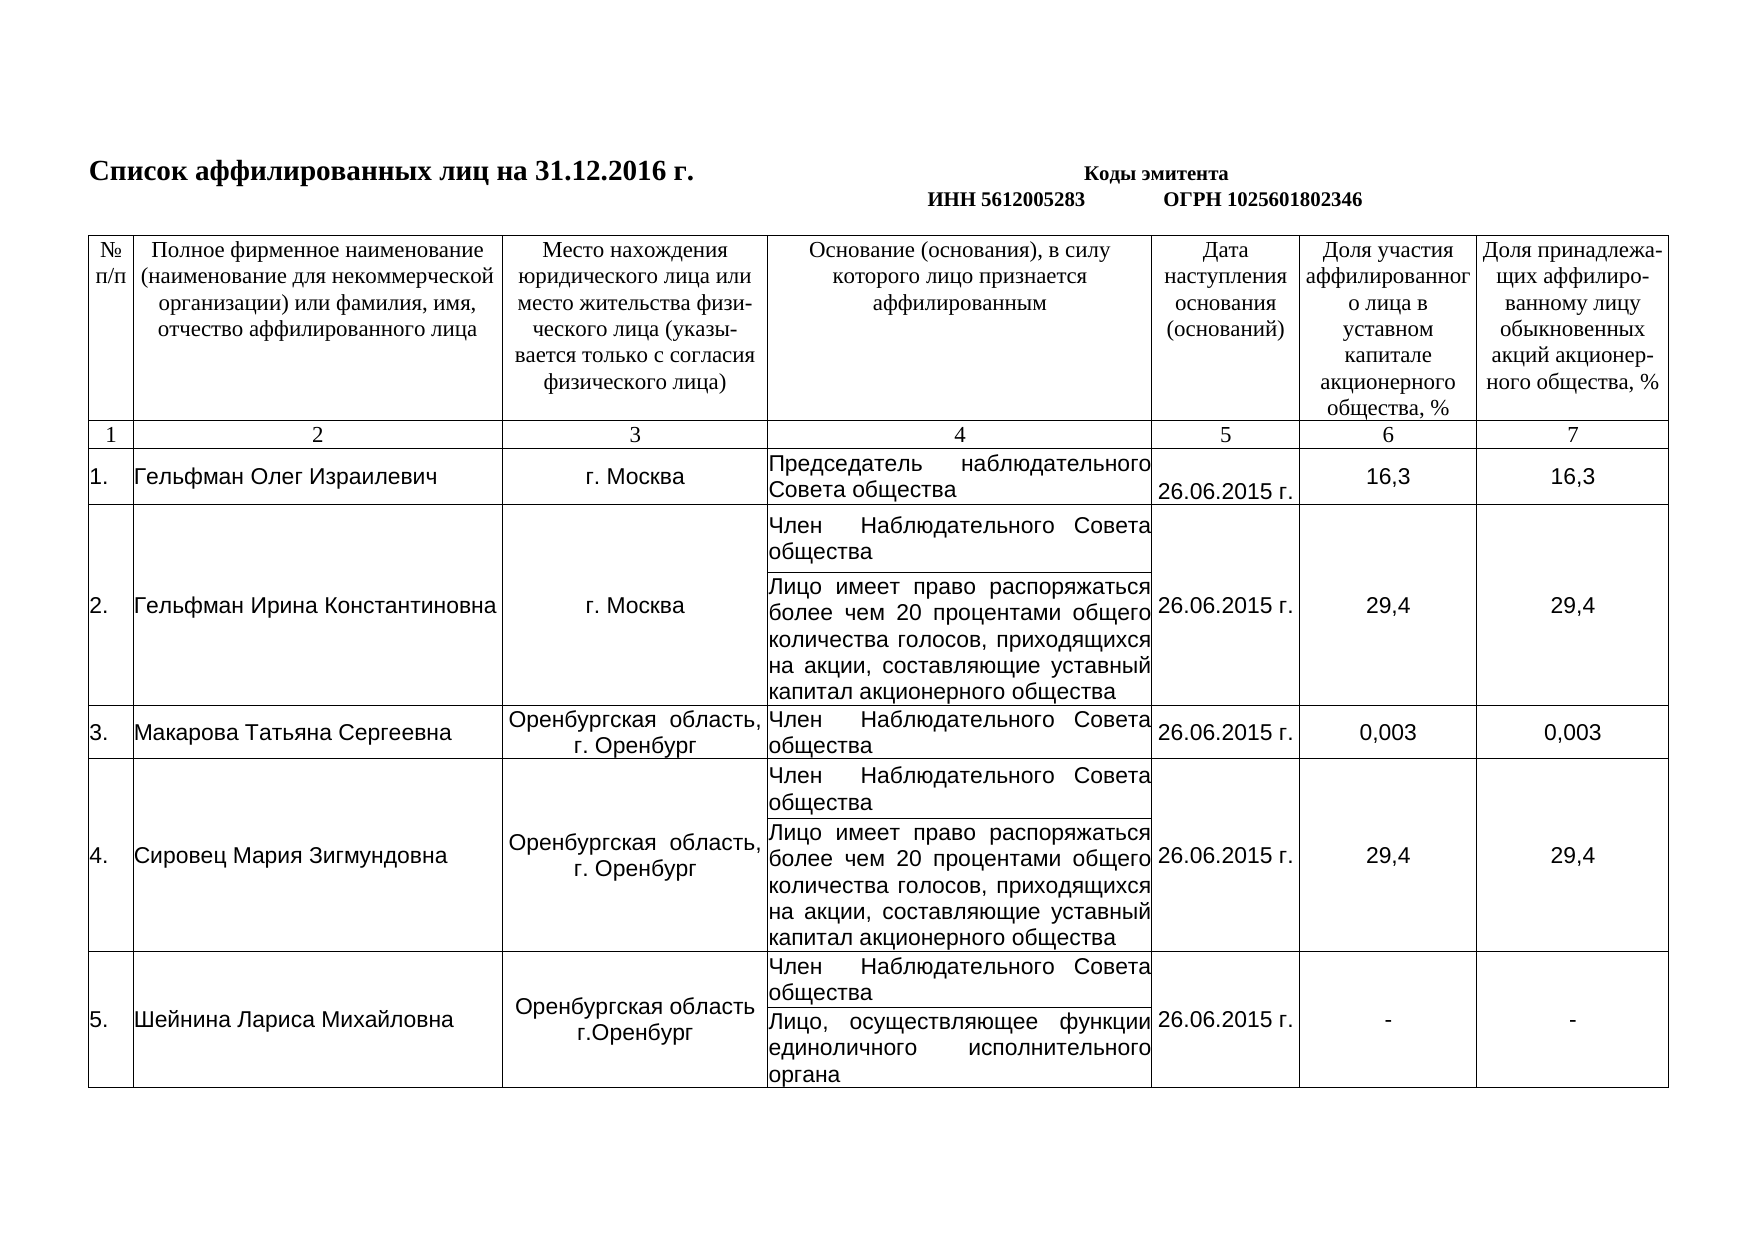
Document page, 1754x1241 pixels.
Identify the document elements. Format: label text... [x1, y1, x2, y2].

table_cell Член Наблюдательного Совета общества [768, 952, 1151, 1007]
table_cell 2 [134, 421, 502, 448]
table_cell 2. [89, 505, 133, 704]
table_cell 7 [1477, 421, 1668, 448]
table_cell 26.06.2015 г. [1152, 505, 1299, 704]
table_cell Сировец Мария Зигмундовна [134, 759, 502, 951]
table_cell 4. [89, 759, 133, 951]
table_cell 29,4 [1477, 759, 1668, 951]
table_cell Макарова Татьяна Сергеевна [134, 706, 502, 758]
table_cell 26.06.2015 г. [1152, 952, 1299, 1087]
table_cell 4 [768, 421, 1151, 448]
table_cell - [1300, 952, 1476, 1087]
text ИНН 5612005283 ОГРН 1025601802346 [89, 187, 1671, 211]
table_cell 5 [1152, 421, 1299, 448]
table_cell 3 [503, 421, 767, 448]
table_header № п/п [89, 236, 133, 420]
table_cell 29,4 [1477, 505, 1668, 704]
table_cell 3. [89, 706, 133, 758]
table_cell Председатель наблюдательного Совета общества [768, 449, 1151, 504]
table_cell Гельфман Ирина Константиновна [134, 505, 502, 704]
table_cell Лицо имеет право распоряжаться более чем 20 процентами общего количества голосов, приходящихся на акции, составляющие уставный капитал акционерного общества [768, 819, 1151, 951]
table_header Место нахождения юридического лица или место жительства физи- ческого лица (указы- вается только с согласия физического лица) [503, 236, 767, 420]
table_cell Шейнина Лариса Михайловна [134, 952, 502, 1087]
table_cell 29,4 [1300, 759, 1476, 951]
table_cell - [1477, 952, 1668, 1087]
table_cell 1. [89, 449, 133, 504]
table_cell Член Наблюдательного Совета общества [768, 505, 1151, 572]
table_cell 0,003 [1477, 706, 1668, 758]
table_cell 26.06.2015 г. [1152, 759, 1299, 951]
table_cell Член Наблюдательного Совета общества [768, 706, 1151, 758]
table_cell 1 [89, 421, 133, 448]
table_cell Лицо, осуществляющее функции единоличного исполнительного органа [768, 1008, 1151, 1087]
table_cell г. Москва [503, 505, 767, 704]
table_header Доля принадлежа- щих аффилиро- ванному лицу обыкновенных акций акционер- ного общества, % [1477, 236, 1668, 420]
table_cell Гельфман Олег Израилевич [134, 449, 502, 504]
table_cell 5. [89, 952, 133, 1087]
table_cell 26.06.2015 г. [1152, 706, 1299, 758]
text Список аффилированных лиц на 31.12.2016 г. Коды эмитента [89, 153, 1671, 187]
table_cell Оренбургская область, г. Оренбург [503, 759, 767, 951]
table_header Доля участия аффилированного лица в уставном капитале акционерного общества, % [1300, 236, 1476, 420]
table_cell Оренбургская область г.Оренбург [503, 952, 767, 1087]
table_header Полное фирменное наименование (наименование для некоммерческой организации) или фамилия, имя, отчество аффилированного лица [134, 236, 502, 420]
table_header Основание (основания), в силу которого лицо признается аффилированным [768, 236, 1151, 420]
table_header Дата наступления основания (оснований) [1152, 236, 1299, 420]
table_cell г. Москва [503, 449, 767, 504]
table_cell Член Наблюдательного Совета общества [768, 759, 1151, 818]
table_cell 16,3 [1300, 449, 1476, 504]
table_cell Оренбургская область, г. Оренбург [503, 706, 767, 758]
table_cell 0,003 [1300, 706, 1476, 758]
table_cell 16,3 [1477, 449, 1668, 504]
table_cell Лицо имеет право распоряжаться более чем 20 процентами общего количества голосов, приходящихся на акции, составляющие уставный капитал акционерного общества [768, 573, 1151, 704]
table_cell 29,4 [1300, 505, 1476, 704]
table_cell 26.06.2015 г. [1152, 449, 1299, 504]
table_cell 6 [1300, 421, 1476, 448]
